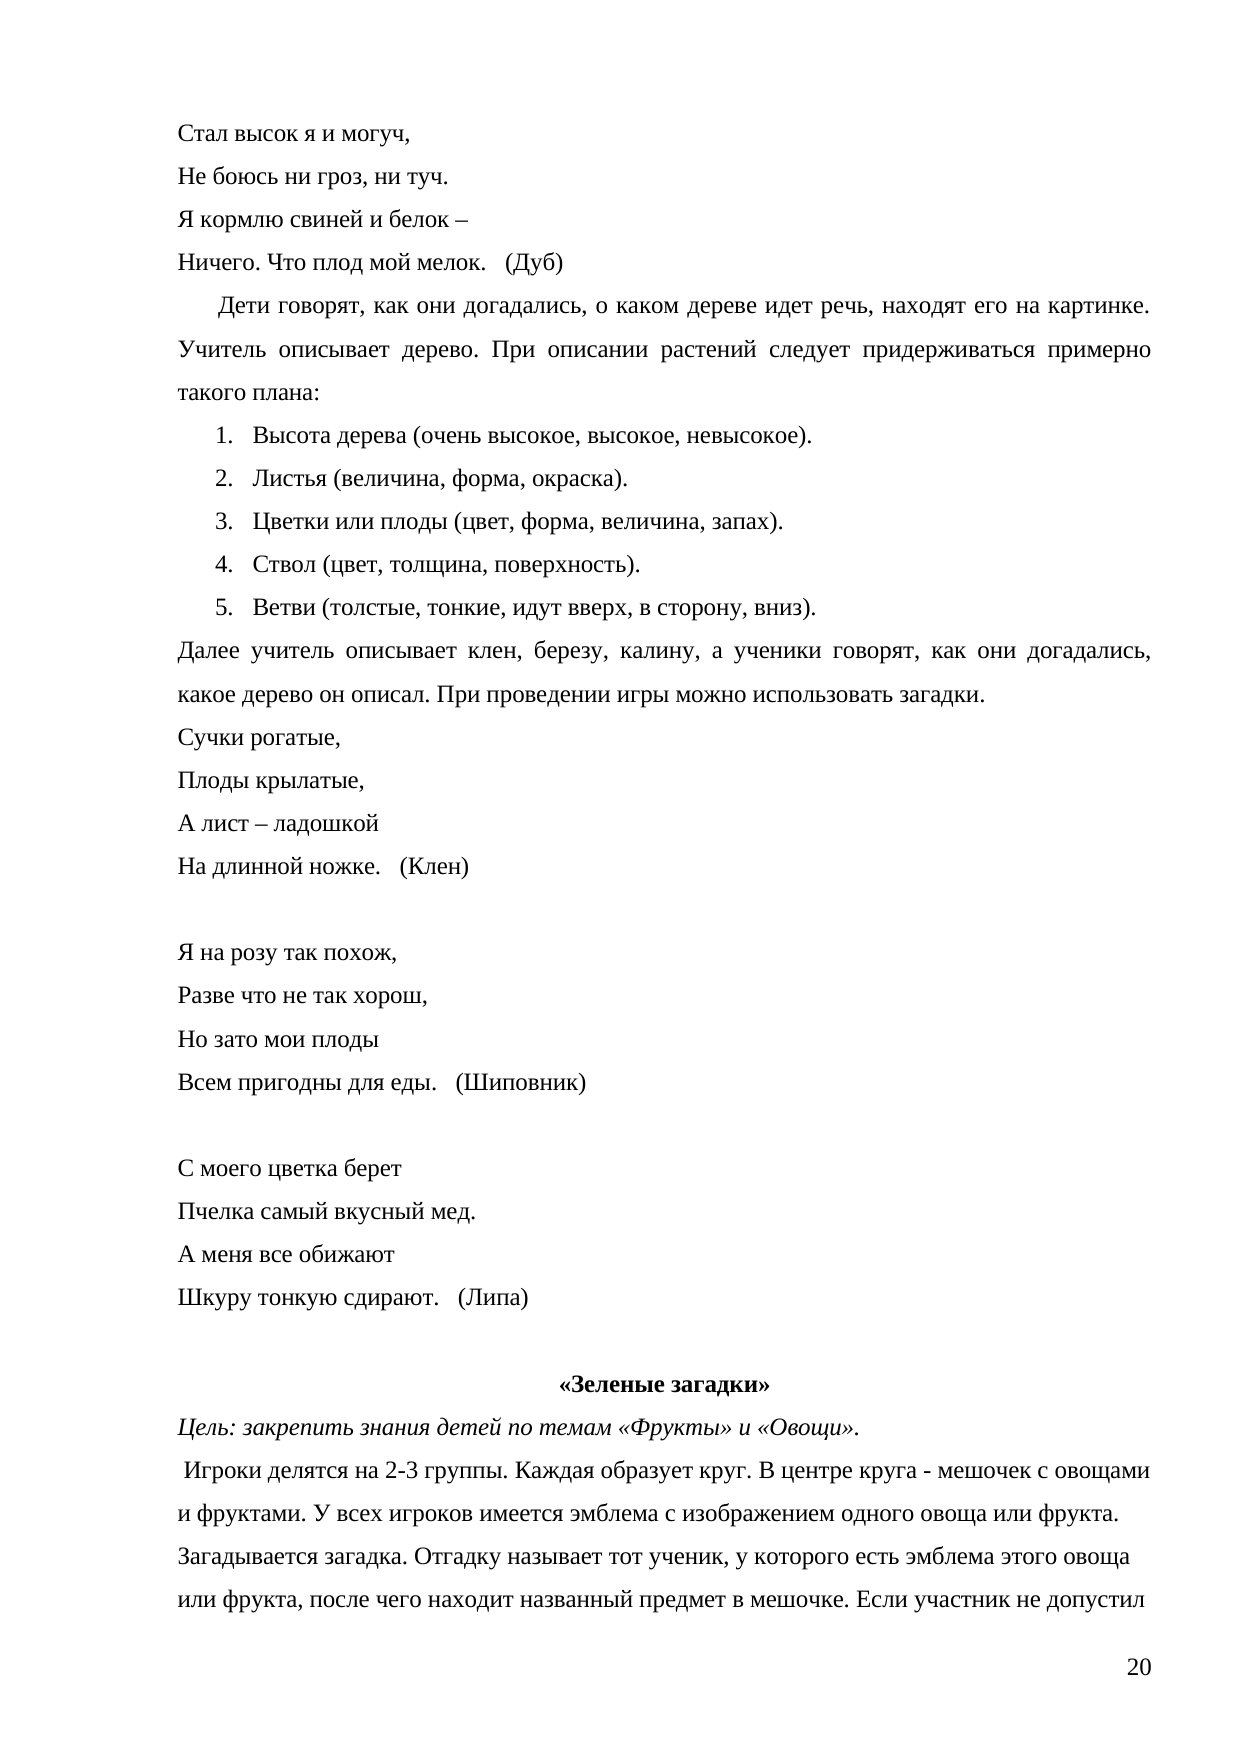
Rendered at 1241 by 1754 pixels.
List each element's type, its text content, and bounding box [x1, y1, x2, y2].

text С моего цветка берет [177, 1153, 1152, 1182]
text А лист – ладошкой [177, 808, 1152, 837]
text Пчелка самый вкусный мед. [177, 1196, 1152, 1225]
list Листья (величина, форма, окраска). [215, 463, 1152, 492]
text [177, 1455, 1152, 1613]
list Цветки или плоды (цвет, форма, величина, запах). [215, 506, 1152, 535]
text Сучки рогатые, [177, 722, 1152, 751]
list Ствол (цвет, толщина, поверхность). [215, 549, 1152, 578]
text Далее учитель описывает клен, березу, калину, а ученики говорят, как они догадались, какое дерево он описал. При проведении игры можно использовать загадки. [177, 636, 1152, 707]
list Высота дерева (очень высокое, высокое, невысокое). [215, 420, 1152, 449]
text Я кормлю свиней и белок – [177, 204, 1152, 233]
text Шкуру тонкую сдирают. (Липа) [177, 1282, 1152, 1311]
text Дети говорят, как они догадались, о каком дереве идет речь, находят его на картинке. Учитель описывает дерево. При описании растений следует придерживаться примерно такого плана: [177, 291, 1152, 406]
text А меня все обижают [177, 1239, 1152, 1268]
text На длинной ножке. (Клен) [177, 851, 1152, 880]
text Но зато мои плоды [177, 1024, 1152, 1052]
text Не боюсь ни гроз, ни туч. [177, 161, 1152, 190]
text Стал высок я и могуч, [177, 118, 1152, 147]
text Цель: закрепить знания детей по темам «Фрукты» и «Овощи». [177, 1412, 1152, 1441]
text Я на розу так похож, [177, 937, 1152, 966]
text Плоды крылатые, [177, 765, 1152, 794]
list Ветви (толстые, тонкие, идут вверх, в сторону, вниз). [215, 592, 1152, 621]
text Всем пригодны для еды. (Шиповник) [177, 1067, 1152, 1096]
text Разве что не так хорош, [177, 981, 1152, 1009]
text «Зеленые загадки» [177, 1369, 1152, 1397]
text Ничего. Что плод мой мелок. (Дуб) [177, 247, 1152, 276]
